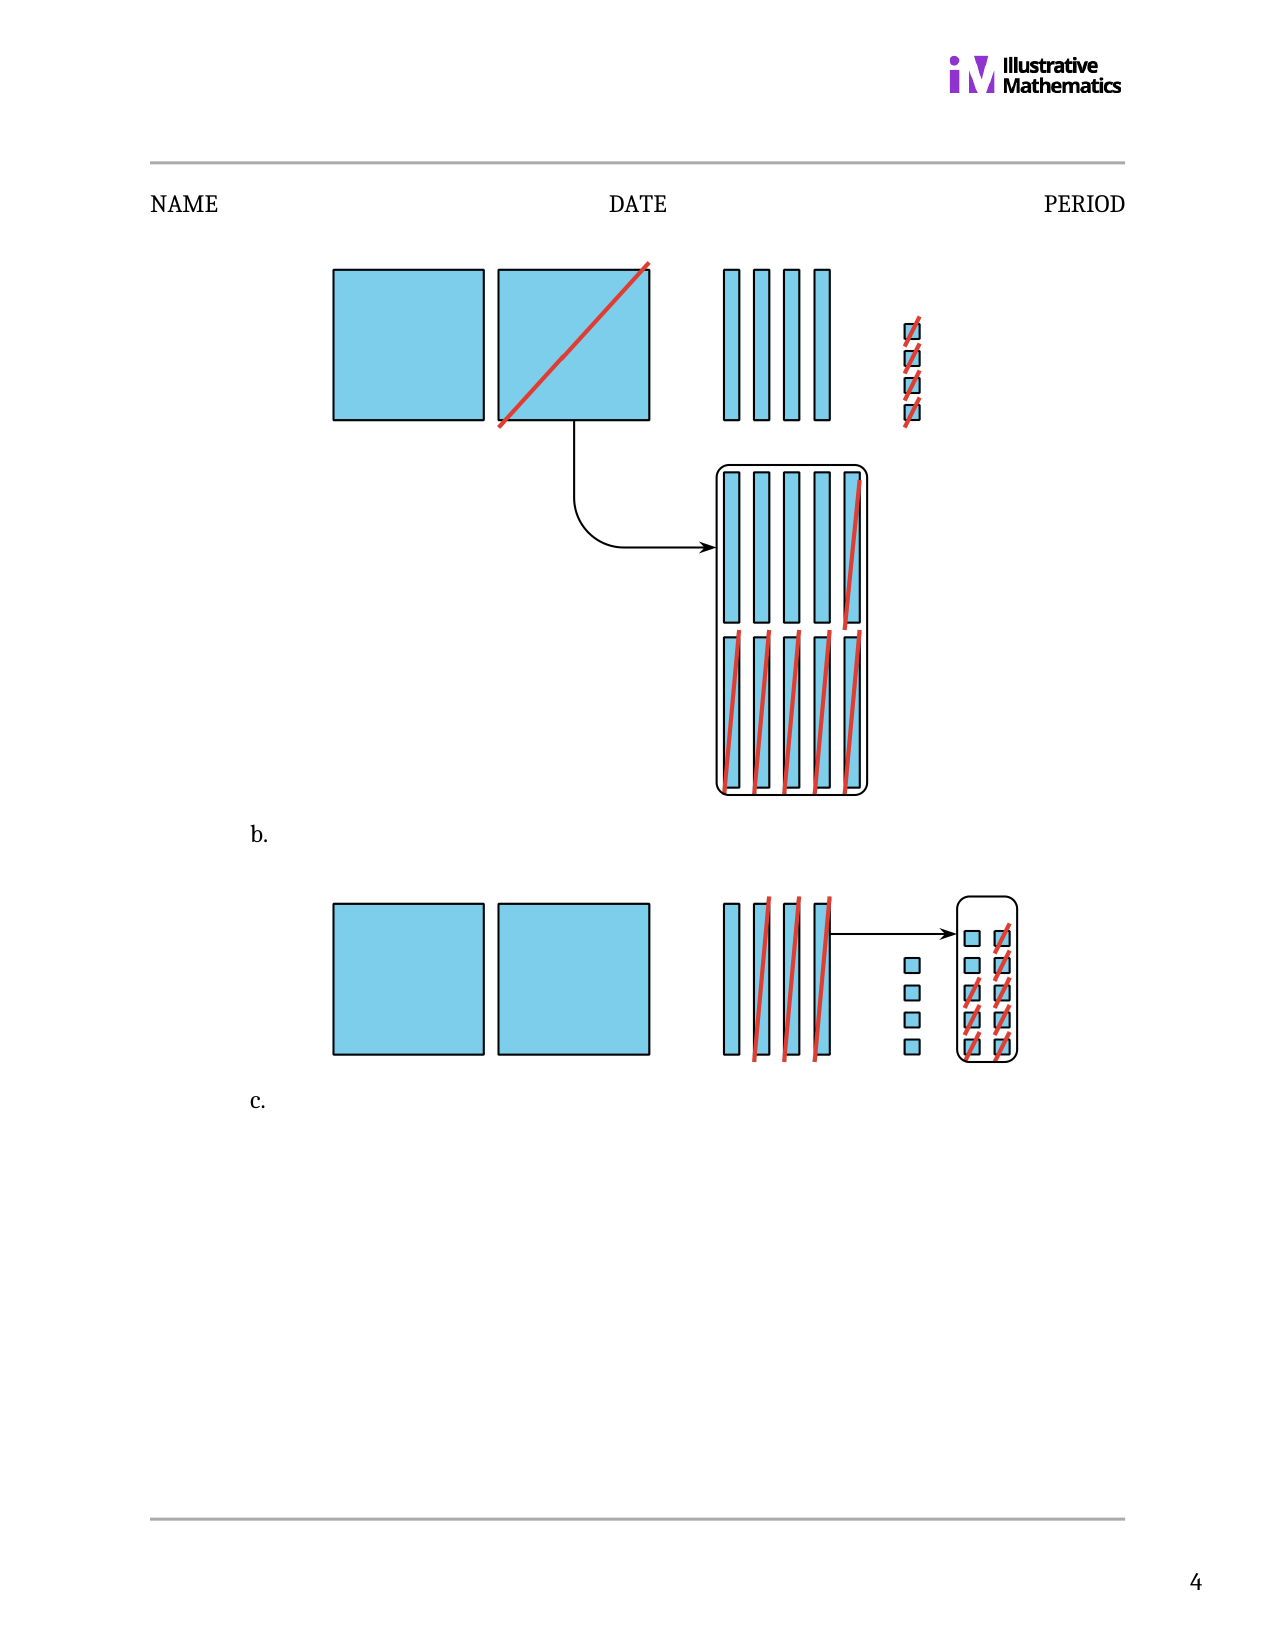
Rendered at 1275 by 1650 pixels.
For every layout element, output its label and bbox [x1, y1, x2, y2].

picture [318, 881, 1050, 1077]
picture [318, 247, 1050, 810]
picture [949, 55, 1121, 93]
